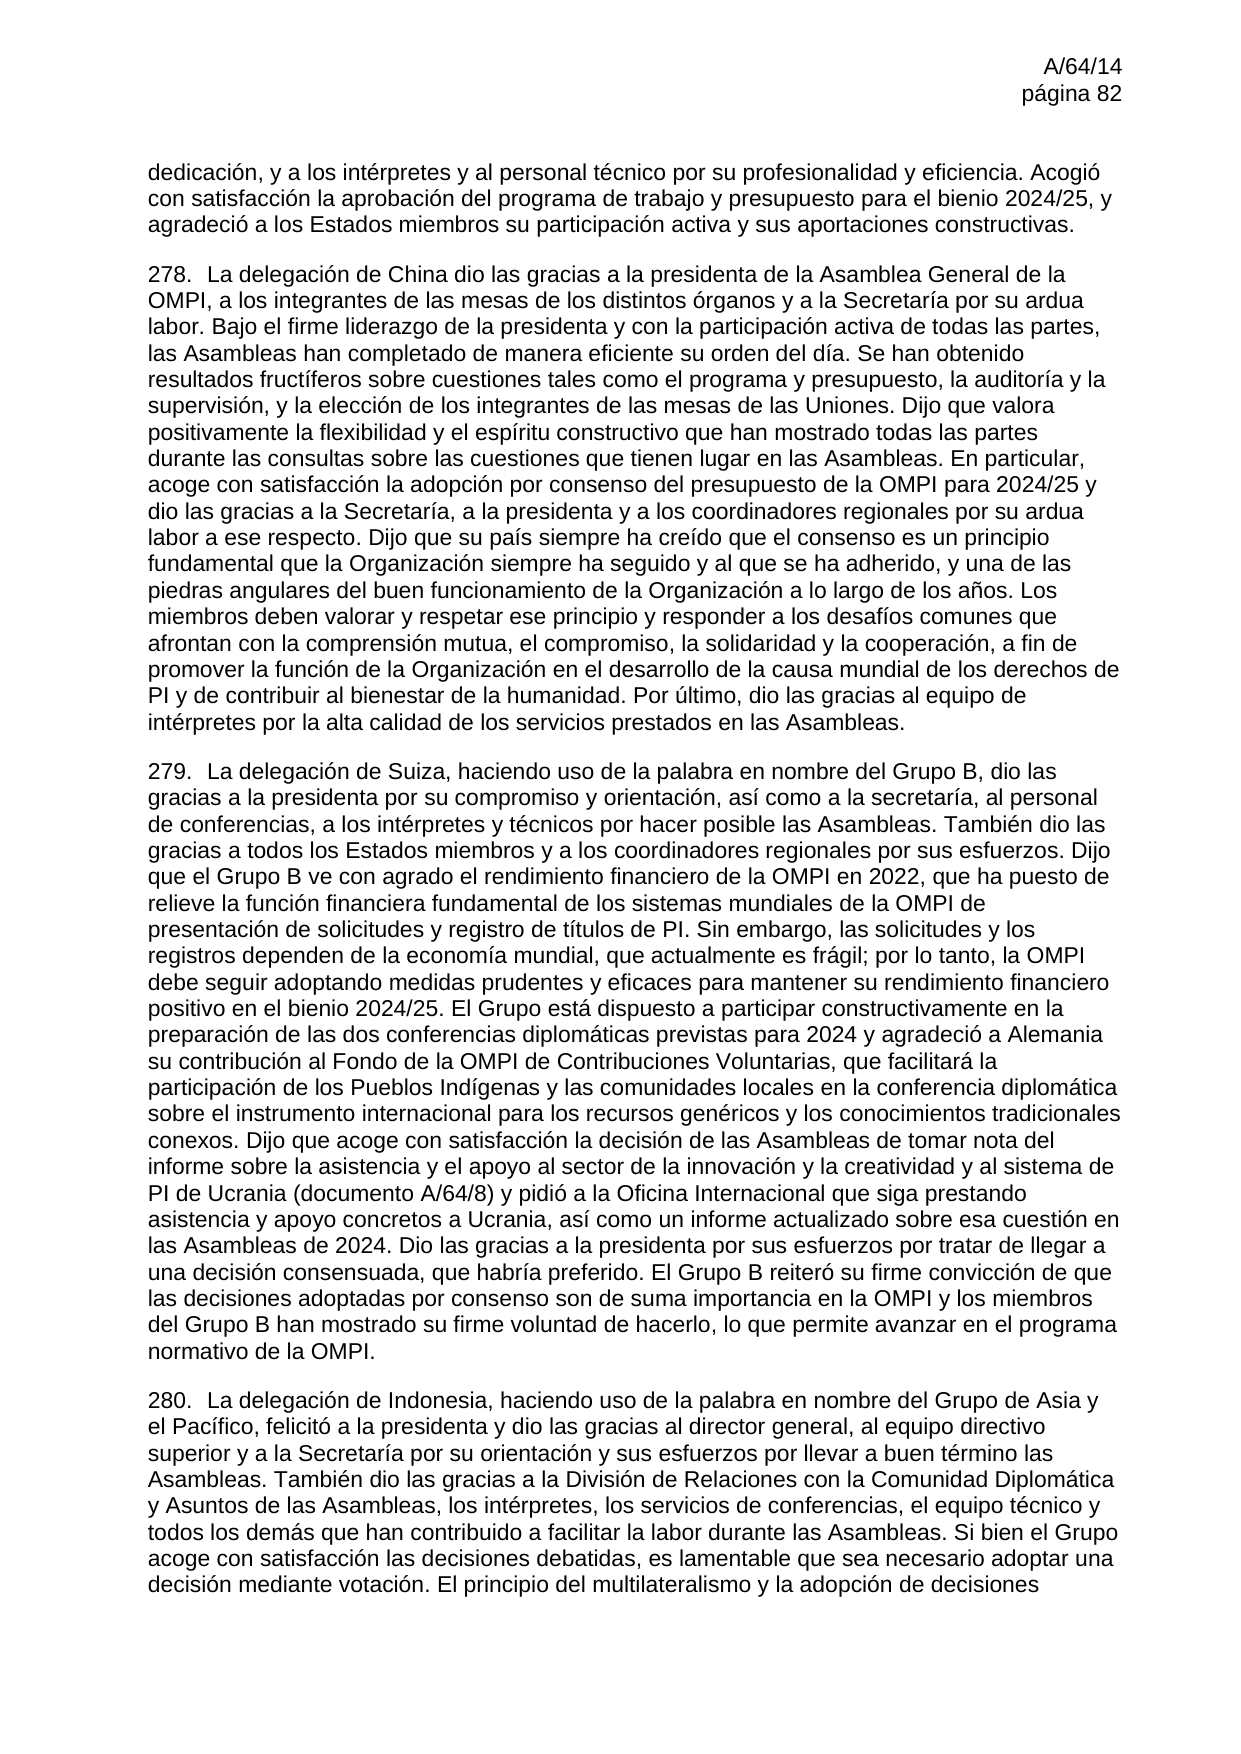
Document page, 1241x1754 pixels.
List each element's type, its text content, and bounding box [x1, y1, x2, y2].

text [148, 158, 1122, 238]
text La delegación de Suiza, haciendo uso de la palabra en nombre del Grupo B, dio las gracias a la presidenta por su compromiso y orientación, así como a la secretaría, al personal de conferencias, a los intérpretes y técnicos por hacer posible las Asambleas. También dio las gracias a todos los Estados miembros y a los coordinadores regionales por sus esfuerzos. Dijo que el Grupo B ve con agrado el rendimiento financiero de la OMPI en 2022, que ha puesto de relieve la función financiera fundamental de los sistemas mundiales de la OMPI de presentación de solicitudes y registro de títulos de PI. Sin embargo, las solicitudes y los registros dependen de la economía mundial, que actualmente es frágil; por lo tanto, la OMPI debe seguir adoptando medidas prudentes y eficaces para mantener su rendimiento financiero positivo en el bienio 2024/25. El Grupo está dispuesto a participar constructivamente en la preparación de las dos conferencias diplomáticas previstas para 2024 y agradeció a Alemania su contribución al Fondo de la OMPI de Contribuciones Voluntarias, que facilitará la participación de los Pueblos Indígenas y las comunidades locales en la conferencia diplomática sobre el instrumento internacional para los recursos genéricos y los conocimientos tradicionales conexos. Dijo que acoge con satisfacción la decisión de las Asambleas de tomar nota del informe sobre la asistencia y el apoyo al sector de la innovación y la creatividad y al sistema de PI de Ucrania (documento A/64/8) y pidió a la Oficina Internacional que siga prestando asistencia y apoyo concretos a Ucrania, así como un informe actualizado sobre esa cuestión en las Asambleas de 2024. Dio las gracias a la presidenta por sus esfuerzos por tratar de llegar a una decisión consensuada, que habría preferido. El Grupo B reiteró su firme convicción de que las decisiones adoptadas por consenso son de suma importancia en la OMPI y los miembros del Grupo B han mostrado su firme voluntad de hacerlo, lo que permite avanzar en el programa normativo de la OMPI. [148, 758, 1122, 1364]
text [148, 1387, 1122, 1598]
text La delegación de China dio las gracias a la presidenta de la Asamblea General de la OMPI, a los integrantes de las mesas de los distintos órganos y a la Secretaría por su ardua labor. Bajo el firme liderazgo de la presidenta y con la participación activa de todas las partes, las Asambleas han completado de manera eficiente su orden del día. Se han obtenido resultados fructíferos sobre cuestiones tales como el programa y presupuesto, la auditoría y la supervisión, y la elección de los integrantes de las mesas de las Uniones. Dijo que valora positivamente la flexibilidad y el espíritu constructivo que han mostrado todas las partes durante las consultas sobre las cuestiones que tienen lugar en las Asambleas. En particular, acoge con satisfacción la adopción por consenso del presupuesto de la OMPI para 2024/25 y dio las gracias a la Secretaría, a la presidenta y a los coordinadores regionales por su ardua labor a ese respecto. Dijo que su país siempre ha creído que el consenso es un principio fundamental que la Organización siempre ha seguido y al que se ha adherido, y una de las piedras angulares del buen funcionamiento de la Organización a lo largo de los años. Los miembros deben valorar y respetar ese principio y responder a los desafíos comunes que afrontan con la comprensión mutua, el compromiso, la solidaridad y la cooperación, a fin de promover la función de la Organización en el desarrollo de la causa mundial de los derechos de PI y de contribuir al bienestar de la humanidad. Por último, dio las gracias al equipo de intérpretes por la alta calidad de los servicios prestados en las Asambleas. [148, 261, 1122, 735]
